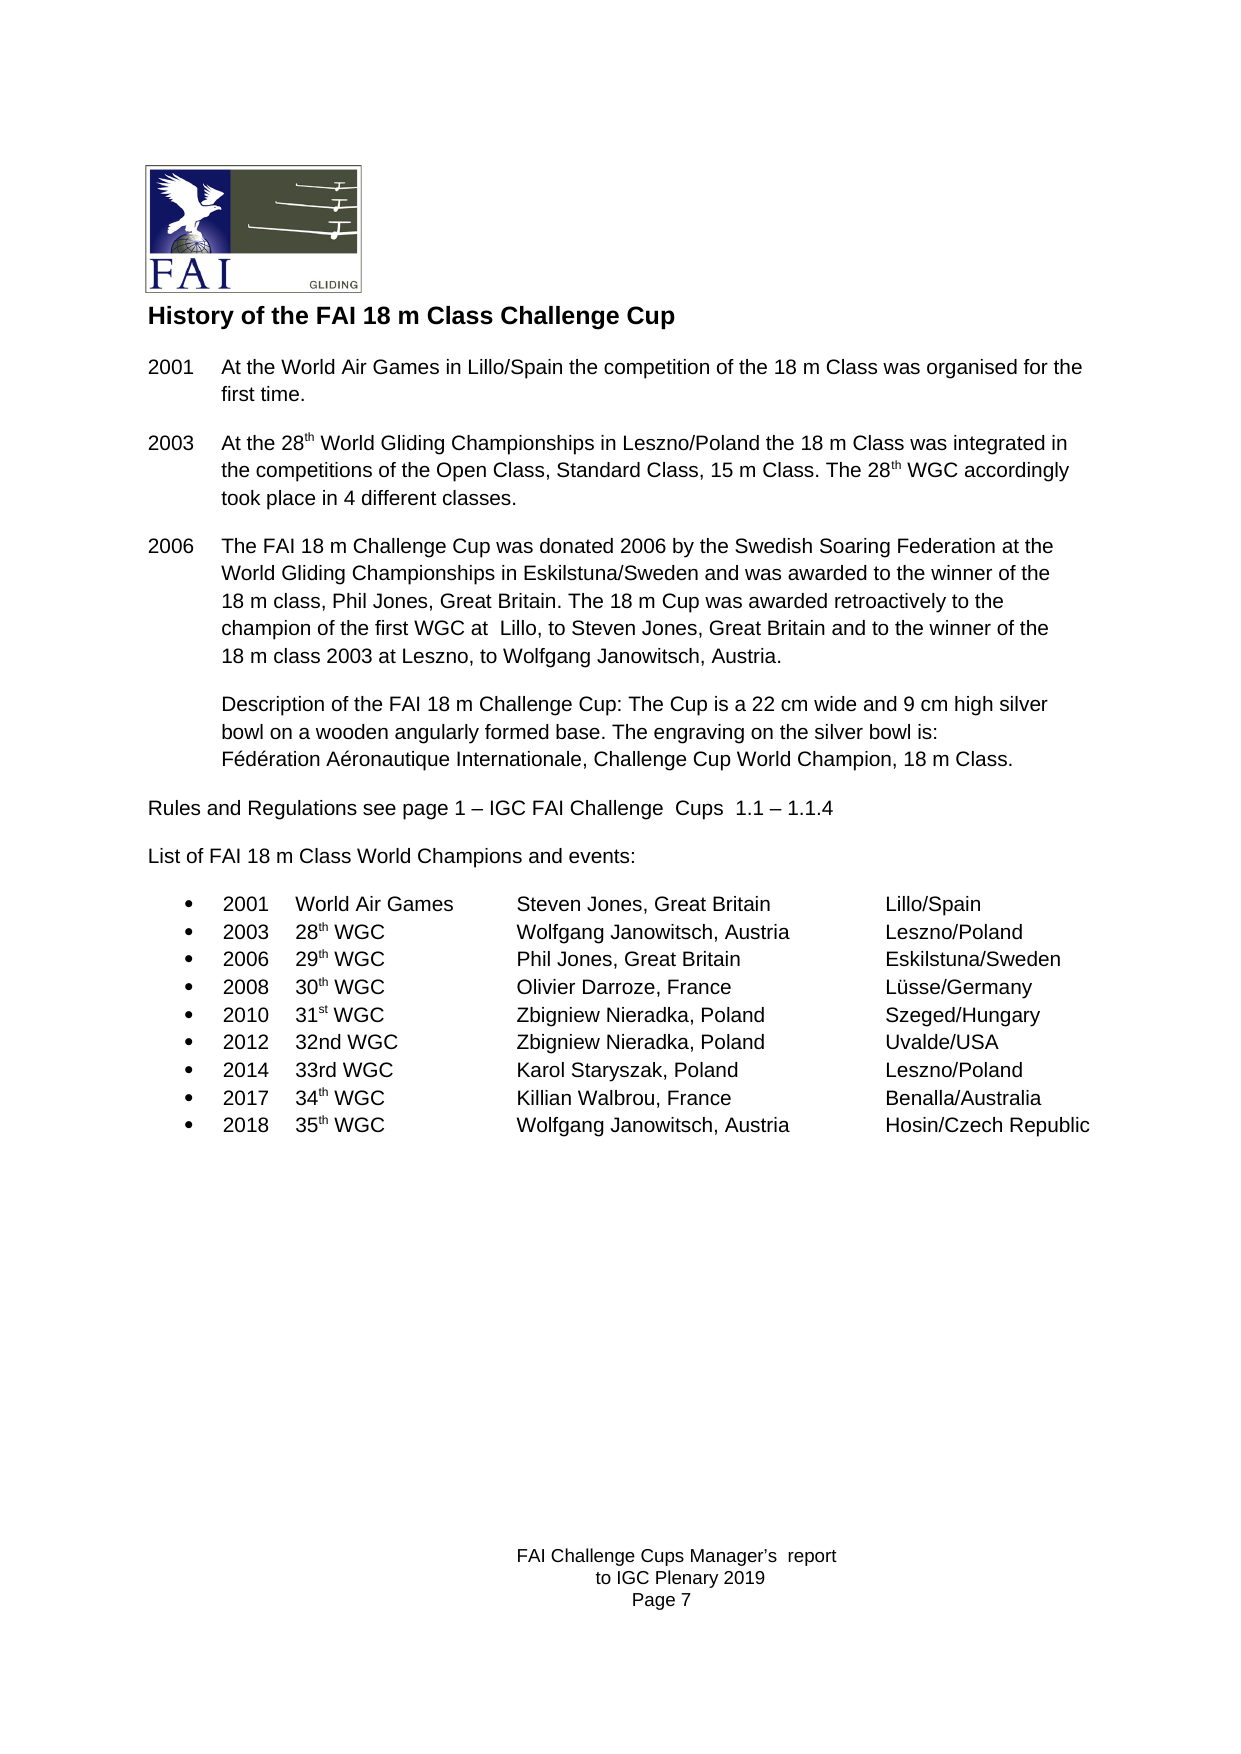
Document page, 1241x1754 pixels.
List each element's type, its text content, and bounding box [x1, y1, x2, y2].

text 2001 At the World Air Games in Lillo/Spain the competition of the 18 m Class was organised for the first time. [148, 354, 1093, 406]
list 2008 30th WGC Olivier Darroze, France Lüsse/Germany [185, 975, 1093, 999]
text Description of the FAI 18 m Challenge Cup: The Cup is a 22 cm wide and 9 cm high silver bowl on a wooden angularly formed base. The engraving on the silver bowl is: Fédération Aéronautique Internationale, Challenge Cup World Champion, 18 m Class. [221, 692, 1093, 771]
text FAI Challenge Cups Manager’s report to IGC Plenary 2019 Page 7 [221, 1545, 1093, 1610]
text 2006 The FAI 18 m Challenge Cup was donated 2006 by the Swedish Soaring Federation at the World Gliding Championships in Eskilstuna/Sweden and was awarded to the winner of the 18 m class, Phil Jones, Great Britain. The 18 m Cup was awarded retroactively to the champion of the first WGC at Lillo, to Steven Jones, Great Britain and to the winner of the 18 m class 2003 at Leszno, to Wolfgang Janowitsch, Austria. [148, 534, 1093, 668]
list 2010 31st WGC Zbigniew Nieradka, Poland Szeged/Hungary [185, 1002, 1093, 1027]
list 2012 32nd WGC Zbigniew Nieradka, Poland Uvalde/USA [185, 1030, 1093, 1054]
list 2018 35th WGC Wolfgang Janowitsch, Austria Hosin/Czech Republic [185, 1113, 1093, 1137]
text Rules and Regulations see page 1 – IGC FAI Challenge Cups 1.1 – 1.1.4 [148, 795, 1093, 819]
list 2014 33rd WGC Karol Staryszak, Poland Leszno/Poland [185, 1058, 1093, 1082]
text List of FAI 18 m Class World Champions and events: [148, 844, 1093, 868]
picture [145, 165, 363, 293]
text History of the FAI 18 m Class Challenge Cup [148, 301, 1093, 329]
list 2001 World Air Games Steven Jones, Great Britain Lillo/Spain [185, 892, 1093, 916]
list 2006 29th WGC Phil Jones, Great Britain Eskilstuna/Sweden [185, 947, 1093, 971]
list 2017 34th WGC Killian Walbrou, France Benalla/Australia [185, 1085, 1093, 1109]
list 2003 28th WGC Wolfgang Janowitsch, Austria Leszno/Poland [185, 920, 1093, 944]
text 2003 At the 28th World Gliding Championships in Leszno/Poland the 18 m Class was integrated in the competitions of the Open Class, Standard Class, 15 m Class. The 28th WGC accordingly took place in 4 different classes. [148, 430, 1093, 509]
